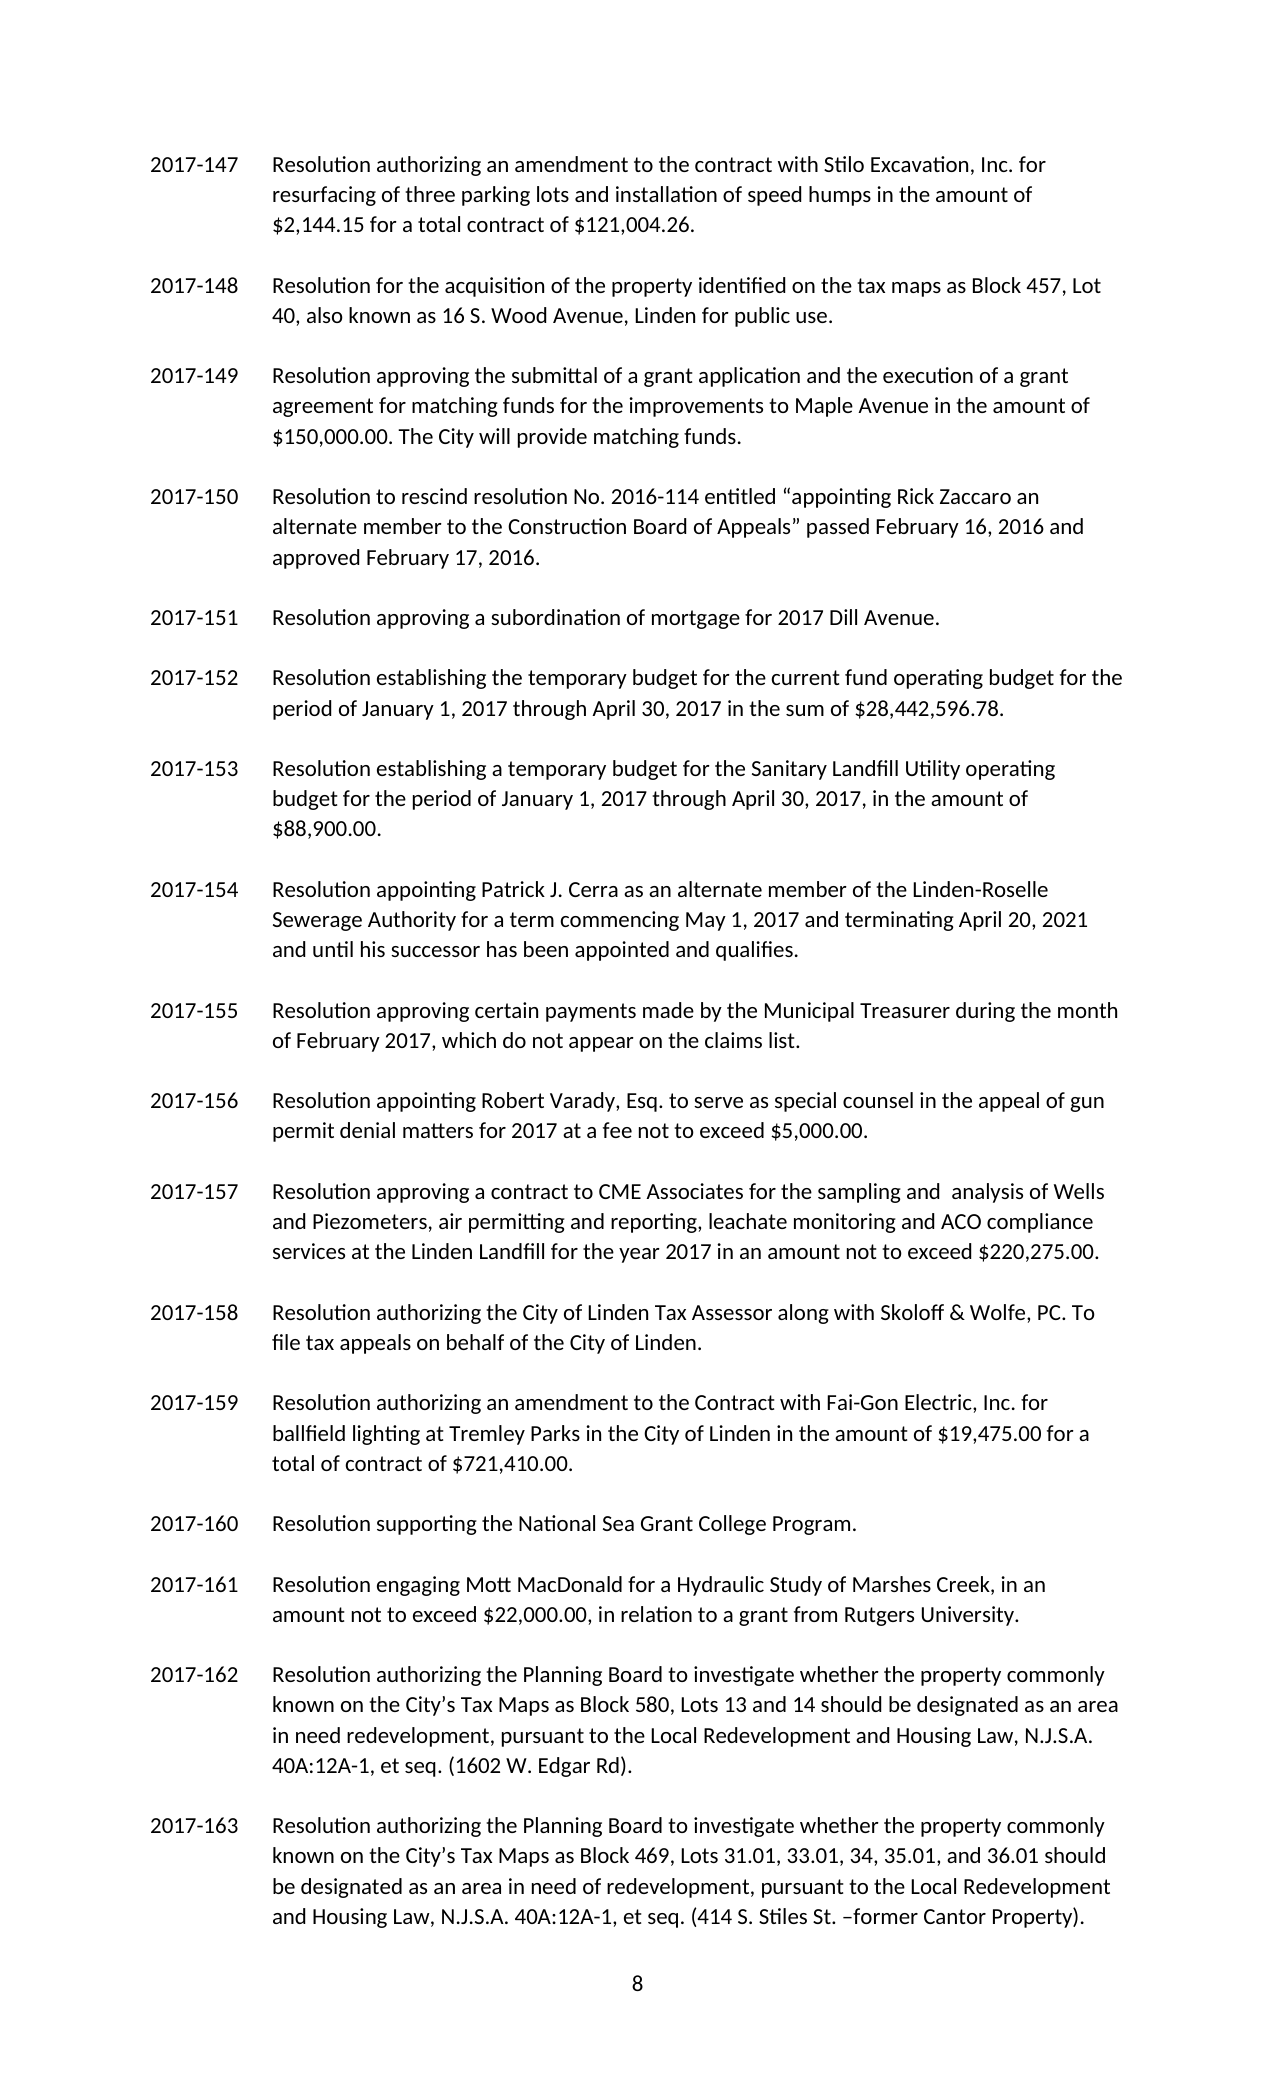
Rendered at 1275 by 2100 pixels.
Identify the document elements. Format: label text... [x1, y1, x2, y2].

list Resolution engaging Mott MacDonald for a Hydraulic Study of Marshes Creek, in an amount not to exceed $22,000.00, in relation to a grant from Rutgers University. [150, 1570, 1125, 1628]
list Resolution authorizing the City of Linden Tax Assessor along with Skoloff & Wolfe, PC. To file tax appeals on behalf of the City of Linden. [150, 1298, 1125, 1356]
list Resolution approving a subordination of mortgage for 2017 Dill Avenue. [150, 603, 1125, 631]
list Resolution to rescind resolution No. 2016-114 entitled “appointing Rick Zaccaro an alternate member to the Construction Board of Appeals” passed February 16, 2016 and approved February 17, 2016. [150, 482, 1125, 571]
list Resolution appointing Robert Varady, Esq. to serve as special counsel in the appeal of gun permit denial matters for 2017 at a fee not to exceed $5,000.00. [150, 1086, 1125, 1145]
list Resolution authorizing the Planning Board to investigate whether the property commonly known on the City’s Tax Maps as Block 469, Lots 31.01, 33.01, 34, 35.01, and 36.01 should be designated as an area in need of redevelopment, pursuant to the Local Redevelopment and Housing Law, N.J.S.A. 40A:12A-1, et seq. (414 S. Stiles St. –former Cantor Property). [150, 1811, 1125, 1930]
list Resolution establishing a temporary budget for the Sanitary Landfill Utility operating budget for the period of January 1, 2017 through April 30, 2017, in the amount of $88,900.00. [150, 754, 1125, 843]
list Resolution for the acquisition of the property identified on the tax maps as Block 457, Lot 40, also known as 16 S. Wood Avenue, Linden for public use. [150, 271, 1125, 329]
list Resolution authorizing an amendment to the Contract with Fai-Gon Electric, Inc. for ballfield lighting at Tremley Parks in the City of Linden in the amount of $19,475.00 for a total of contract of $721,410.00. [150, 1388, 1125, 1477]
list Resolution approving a contract to CME Associates for the sampling and analysis of Wells and Piezometers, air permitting and reporting, leachate monitoring and ACO compliance services at the Linden Landfill for the year 2017 in an amount not to exceed $220,275.00. [150, 1177, 1125, 1266]
list Resolution authorizing an amendment to the contract with Stilo Excavation, Inc. for resurfacing of three parking lots and installation of speed humps in the amount of $2,144.15 for a total contract of $121,004.26. [150, 150, 1125, 238]
list Resolution authorizing the Planning Board to investigate whether the property commonly known on the City’s Tax Maps as Block 580, Lots 13 and 14 should be designated as an area in need redevelopment, pursuant to the Local Redevelopment and Housing Law, N.J.S.A. 40A:12A-1, et seq. (1602 W. Edgar Rd). [150, 1660, 1125, 1779]
list Resolution appointing Patrick J. Cerra as an alternate member of the Linden-Roselle Sewerage Authority for a term commencing May 1, 2017 and terminating April 20, 2021 and until his successor has been appointed and qualifies. [150, 875, 1125, 963]
list Resolution approving certain payments made by the Municipal Treasurer during the month of February 2017, which do not appear on the claims list. [150, 996, 1125, 1054]
list Resolution supporting the National Sea Grant College Program. [150, 1509, 1125, 1537]
list Resolution establishing the temporary budget for the current fund operating budget for the period of January 1, 2017 through April 30, 2017 in the sum of $28,442,596.78. [150, 663, 1125, 722]
list Resolution approving the submittal of a grant application and the execution of a grant agreement for matching funds for the improvements to Maple Avenue in the amount of $150,000.00. The City will provide matching funds. [150, 361, 1125, 450]
